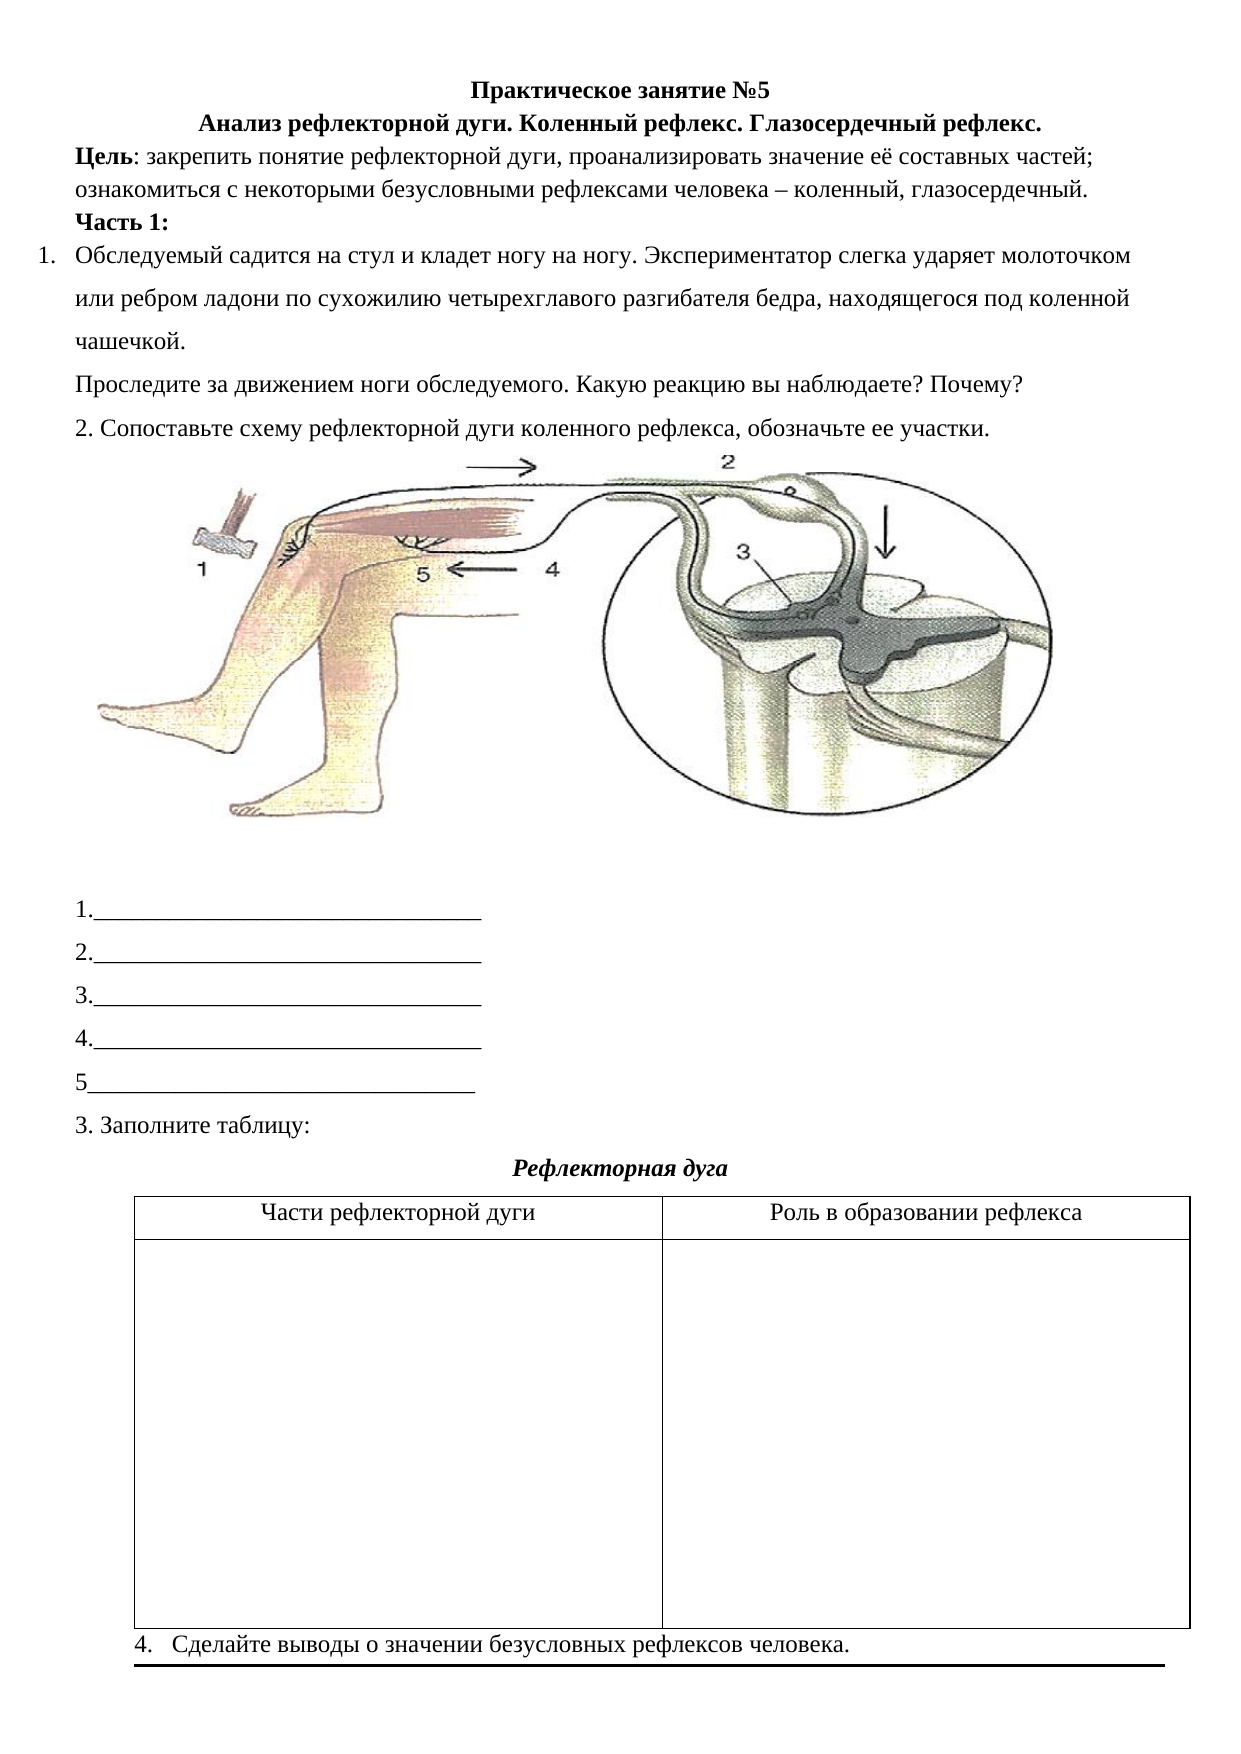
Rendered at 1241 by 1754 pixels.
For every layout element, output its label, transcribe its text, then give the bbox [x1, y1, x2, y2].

list 5_______________________________ [75, 1067, 1165, 1095]
list 3. Заполните таблицу: [75, 1110, 1165, 1138]
text Часть 1: [75, 207, 1165, 236]
table_cell [135, 1240, 662, 1628]
list Обследуемый садится на стул и кладет ногу на ногу. Экспериментатор слегка ударяет молоточком или ребром ладони по сухожилию четырехглавого разгибателя бедра, находящегося под коленной чашечкой. [37, 240, 1165, 355]
table_header Части рефлекторной дуги [135, 1197, 662, 1239]
list 2. Сопоставьте схему рефлекторной дуги коленного рефлекса, обозначьте ее участки. [75, 413, 1165, 441]
list 4._______________________________ [75, 1023, 1165, 1052]
picture [75, 455, 1078, 837]
list Рефлекторная дуга [75, 1153, 1165, 1182]
text Практическое занятие №5 [75, 75, 1165, 104]
text Анализ рефлекторной дуги. Коленный рефлекс. Глазосердечный рефлекс. [75, 108, 1165, 137]
list 1._______________________________ [75, 894, 1165, 923]
table_cell [663, 1240, 1189, 1628]
list 3._______________________________ [75, 980, 1165, 1009]
text Проследите за движением ноги обследуемого. Какую реакцию вы наблюдаете? Почему? [75, 369, 1165, 398]
table_header Роль в образовании рефлекса [663, 1197, 1189, 1239]
list Сделайте выводы о значении безусловных рефлексов человека. [134, 1629, 1165, 1664]
text Цель: закрепить понятие рефлекторной дуги, проанализировать значение её составных частей; ознакомиться с некоторыми безусловными рефлексами человека – коленный, глазосердечный. [75, 141, 1165, 203]
list 2._______________________________ [75, 937, 1165, 966]
